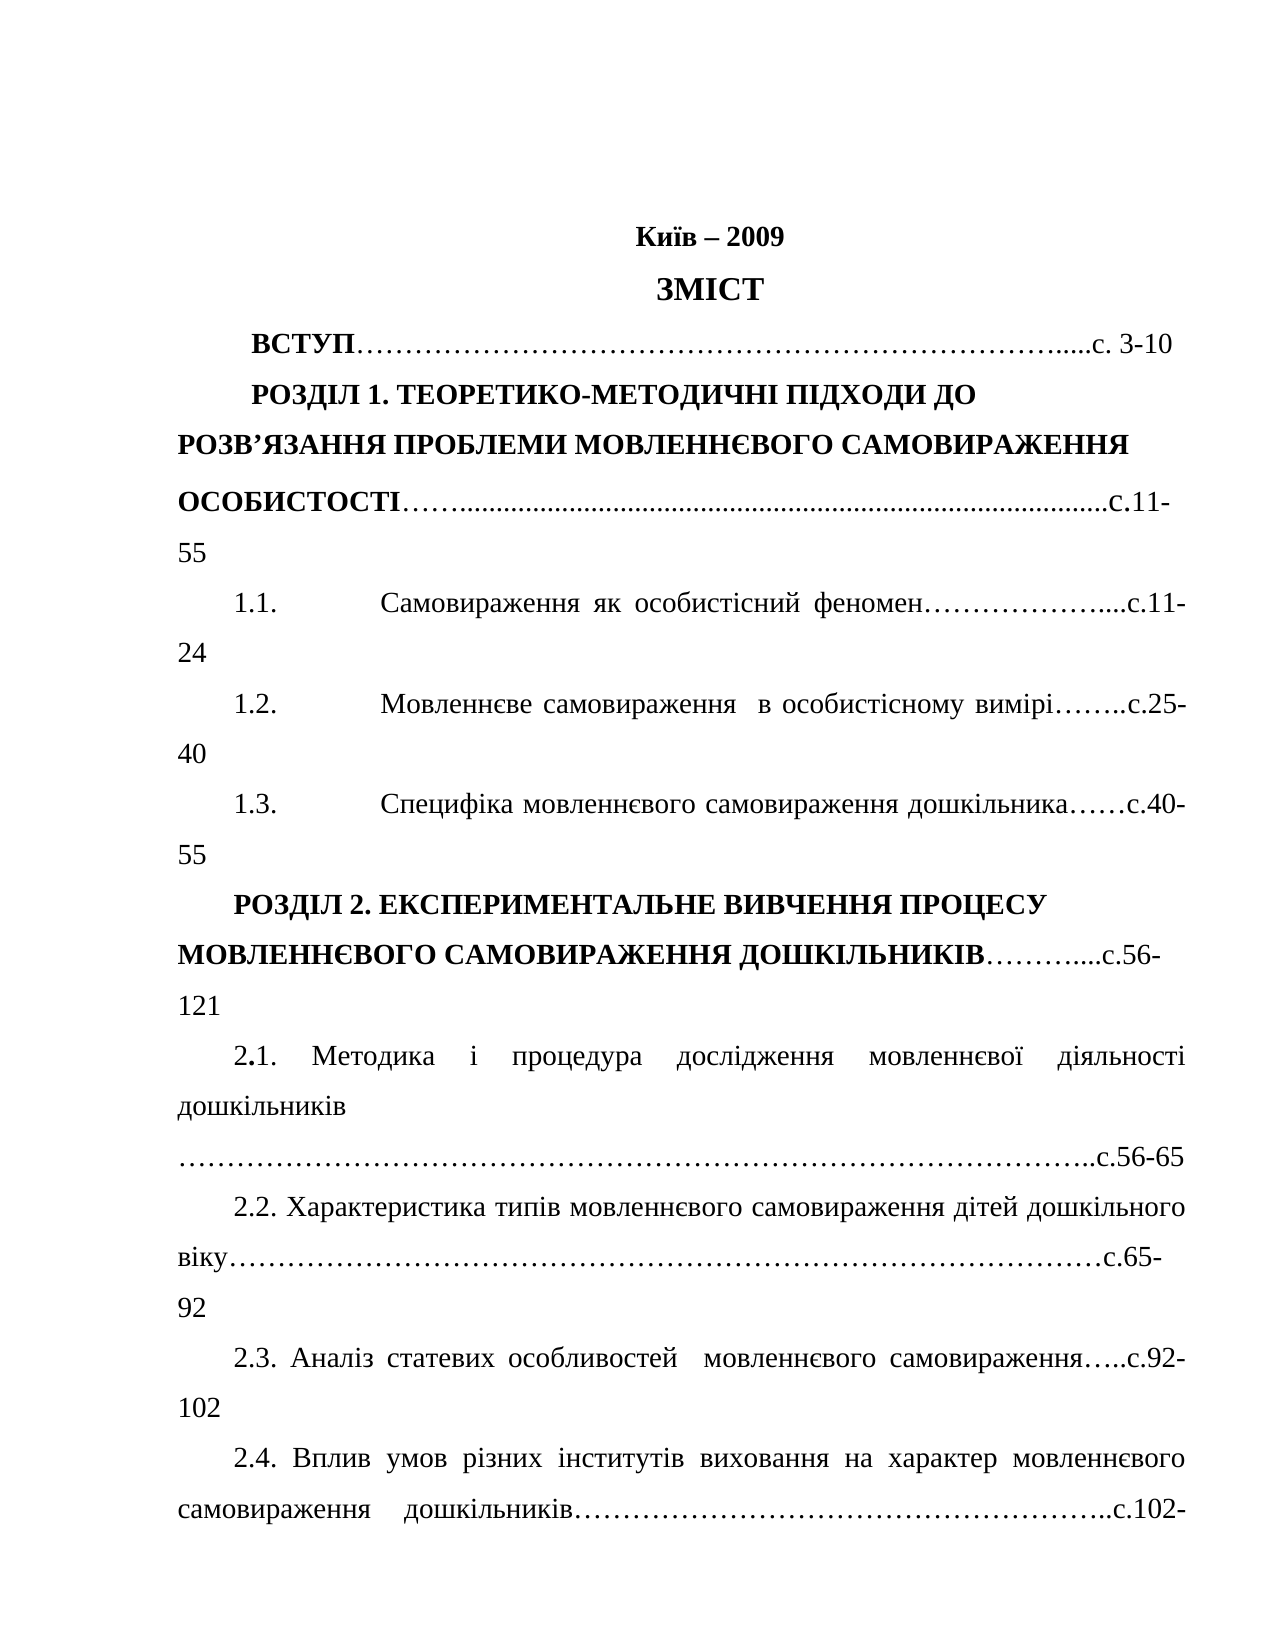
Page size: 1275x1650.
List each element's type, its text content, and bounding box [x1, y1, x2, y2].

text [177, 1441, 1186, 1524]
list Специфіка мовленнєвого самовираження дошкільника……с.40-55 [177, 787, 1186, 870]
text РОЗДІЛ 2. ЕКСПЕРИМЕНТАЛЬНЕ ВИВЧЕННЯ ПРОЦЕСУ МОВЛЕННЄВОГО САМОВИРАЖЕННЯ ДОШКІЛЬНИКІВ………....с.56-121 [177, 887, 1186, 1021]
text ВСТУП……………………………………………………………….....с. 3-10 [177, 327, 1186, 360]
text РОЗДІЛ 1. ТЕОРЕТИКО-МЕТОДИЧНІ ПІДХОДИ ДО РОЗВ’ЯЗАННЯ ПРОБЛЕМИ МОВЛЕННЄВОГО САМОВИРАЖЕННЯ ОСОБИСТОСТІ…….........................................................................................с.11-55 [177, 377, 1186, 568]
list Самовираження як особистісний феномен………………....с.11-24 [177, 585, 1186, 669]
text 2.2. Характеристика типів мовленнєвого самовираження дітей дошкільного віку………………………………………………………………………………с.65-92 [177, 1189, 1186, 1323]
list Мовленнєве самовираження в особистісному вимірі……..с.25-40 [177, 686, 1186, 770]
text 2.1. Методика і процедура дослідження мовленнєвої діяльності дошкільників …………………………………………………………………………………..с.56-65 [177, 1038, 1186, 1172]
text 2.3. Аналіз статевих особливостей мовленнєвого самовираження…..с.92-102 [177, 1340, 1186, 1424]
text Київ – 2009 [177, 219, 1186, 252]
text ЗМІСТ [177, 269, 1186, 307]
